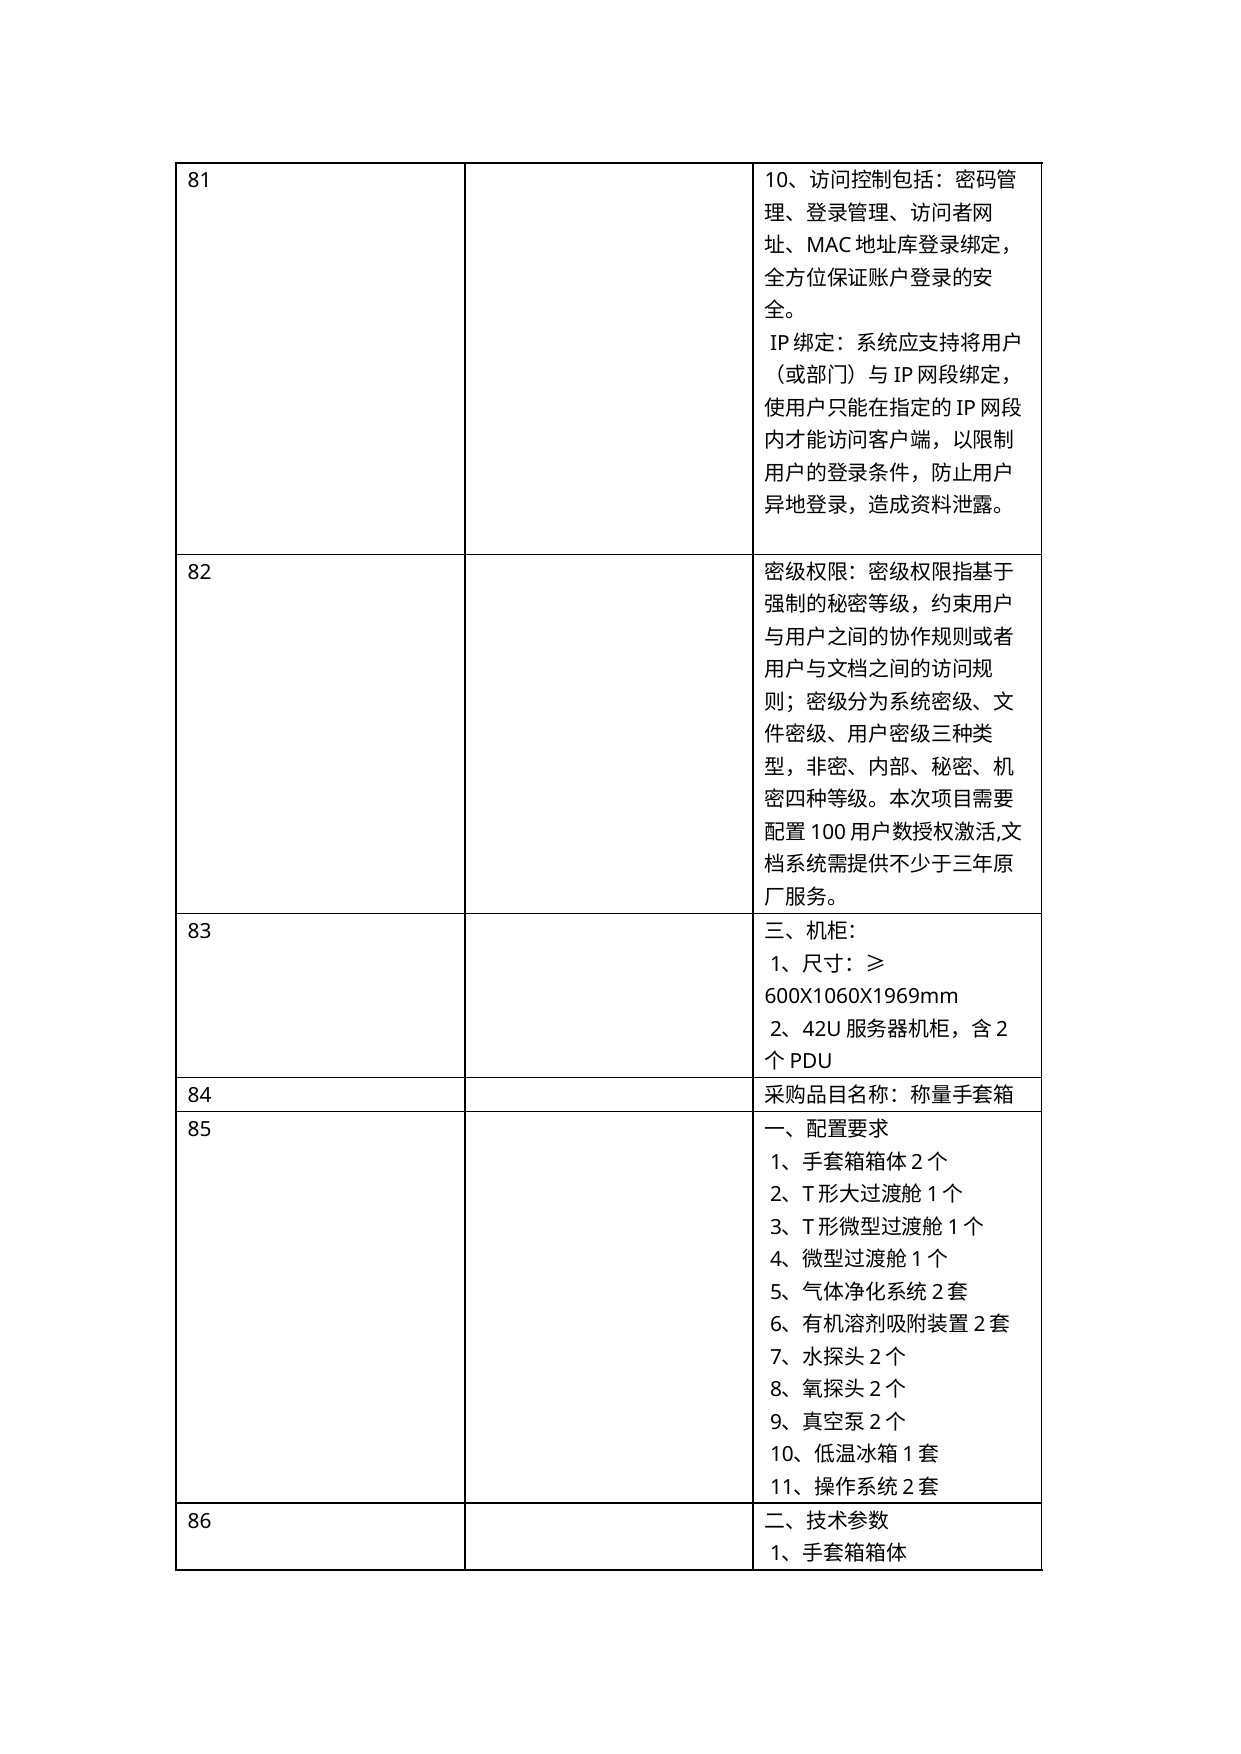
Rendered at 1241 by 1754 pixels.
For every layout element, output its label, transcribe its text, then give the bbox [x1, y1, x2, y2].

table_cell [466, 1078, 752, 1111]
table_cell 81 [177, 164, 464, 553]
table_cell [466, 164, 752, 553]
table_cell [466, 555, 752, 913]
table_cell 密级权限：密级权限指基于强制的秘密等级，约束用户与用户之间的协作规则或者用户与文档之间的访问规则；密级分为系统密级、文件密级、用户密级三种类型，非密、内部、秘密、机密四种等级。本次项目需要配置100用户数授权激活,文档系统需提供不少于三年原厂服务。 [754, 555, 1041, 913]
table_cell 86 [177, 1504, 464, 1569]
table_cell 83 [177, 914, 464, 1077]
table_cell 三、机柜： 1、尺寸：≥ 600X1060X1969mm 2、42U服务器机柜，含2个PDU [754, 914, 1041, 1077]
table_cell 84 [177, 1078, 464, 1111]
table_cell 采购品目名称：称量手套箱 [754, 1078, 1041, 1111]
table_cell [466, 1504, 752, 1569]
table_cell [466, 914, 752, 1077]
table_cell 85 [177, 1112, 464, 1502]
table_cell 一、配置要求 1、手套箱箱体2个 2、T形大过渡舱1个 3、T形微型过渡舱1个 4、微型过渡舱1个 5、气体净化系统2套 6、有机溶剂吸附装置2套 7、水探头2个 8、氧探头2个 9、真空泵2个 10、低温冰箱1套 11、操作系统2套 [754, 1112, 1041, 1502]
table_cell 82 [177, 555, 464, 913]
table_cell 10、访问控制包括：密码管理、登录管理、访问者网址、MAC地址库登录绑定，全方位保证账户登录的安全。 IP绑定：系统应支持将用户（或部门）与IP网段绑定，使用户只能在指定的IP网段内才能访问客户端，以限制用户的登录条件，防止用户异地登录，造成资料泄露。 [754, 164, 1041, 553]
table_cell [754, 1504, 1041, 1569]
table_cell [466, 1112, 752, 1502]
